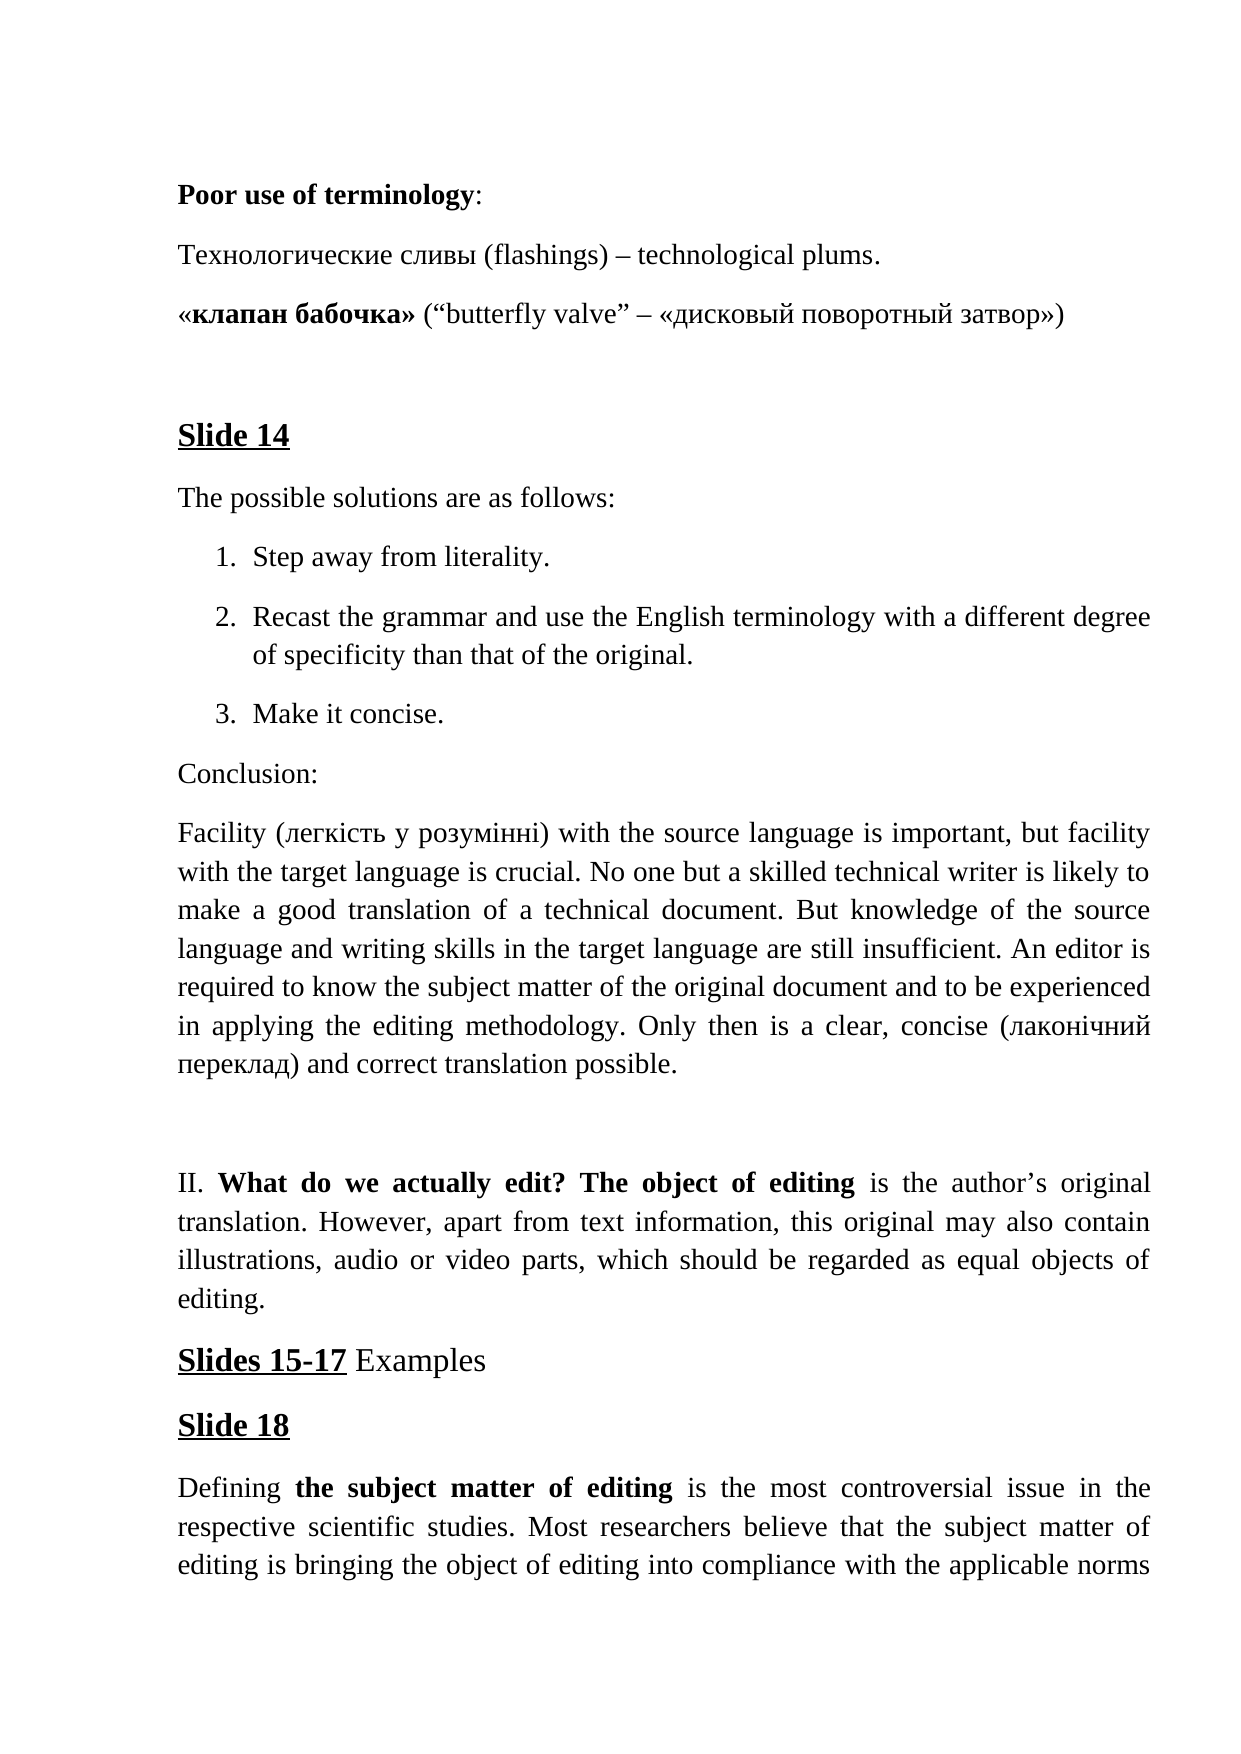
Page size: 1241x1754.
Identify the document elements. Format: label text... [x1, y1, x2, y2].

text II. What do we actually edit? The object of editing is the author’s original translation. However, apart from text information, this original may also contain illustrations, audio or video parts, which should be regarded as equal objects of editing. [177, 1165, 1152, 1314]
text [177, 1470, 1152, 1581]
text Facility (легкість у розумінні) with the source language is important, but facility with the target language is crucial. No one but a skilled technical writer is likely to make a good translation of a technical document. But knowledge of the source language and writing skills in the target language are still insufficient. An editor is required to know the subject matter of the original document and to be experienced in applying the editing methodology. Only then is a clear, concise (лаконічний переклад) and correct translation possible. [177, 815, 1152, 1080]
list Make it concise. [215, 697, 1152, 730]
list Step away from literality. [215, 539, 1152, 573]
text Технологические сливы (flashings) – technological plums. [177, 237, 1152, 270]
text Poor use of terminology: [177, 177, 1152, 211]
text «клапан бабочка» (“butterfly valve” – «дисковый поворотный затвор») [177, 296, 1152, 330]
text Slides 15-17 Examples [177, 1340, 1152, 1379]
text Conclusion: [177, 756, 1152, 789]
list Recast the grammar and use the English terminology with a different degree of specificity than that of the original. [215, 599, 1152, 671]
text Slide 14 [177, 415, 1152, 453]
text Slide 18 [177, 1405, 1152, 1443]
text The possible solutions are as follows: [177, 480, 1152, 513]
